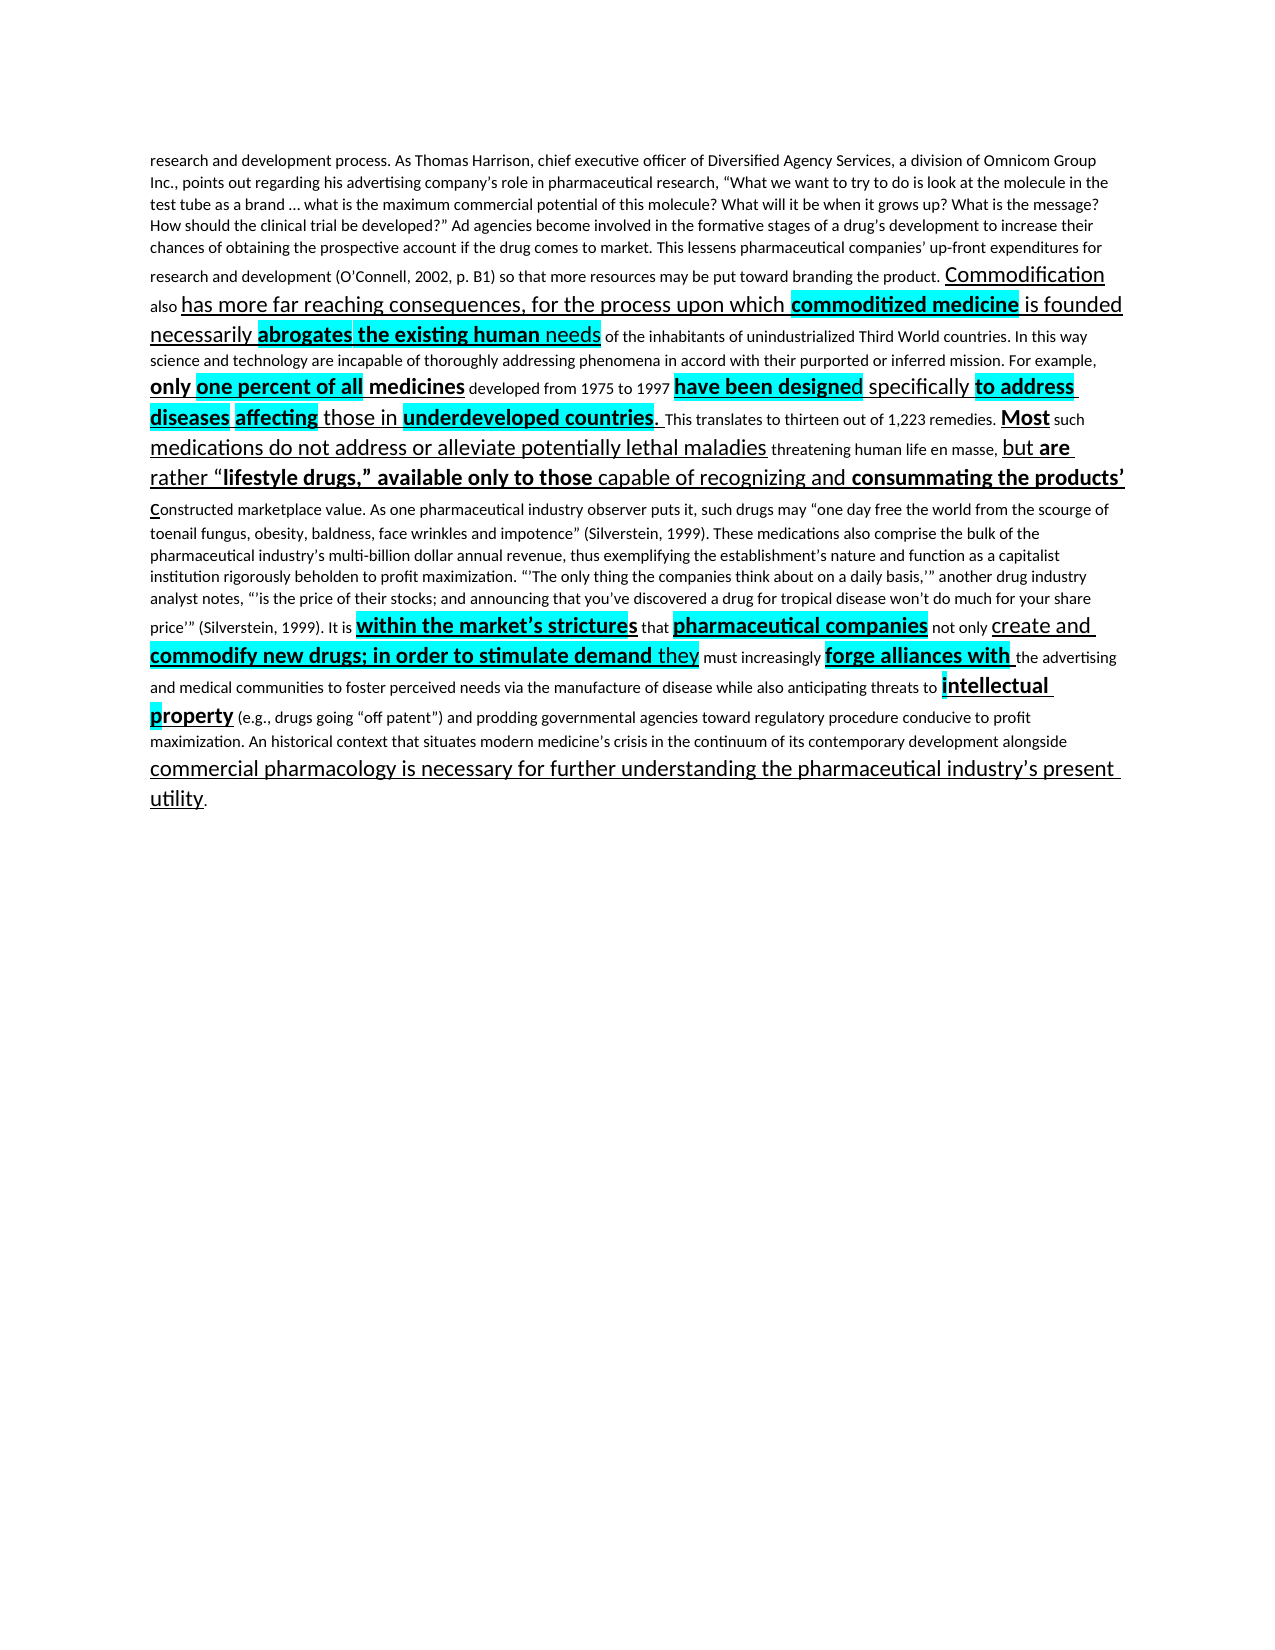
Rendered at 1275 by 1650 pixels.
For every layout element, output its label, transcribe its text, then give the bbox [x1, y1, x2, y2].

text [150, 150, 1125, 487]
